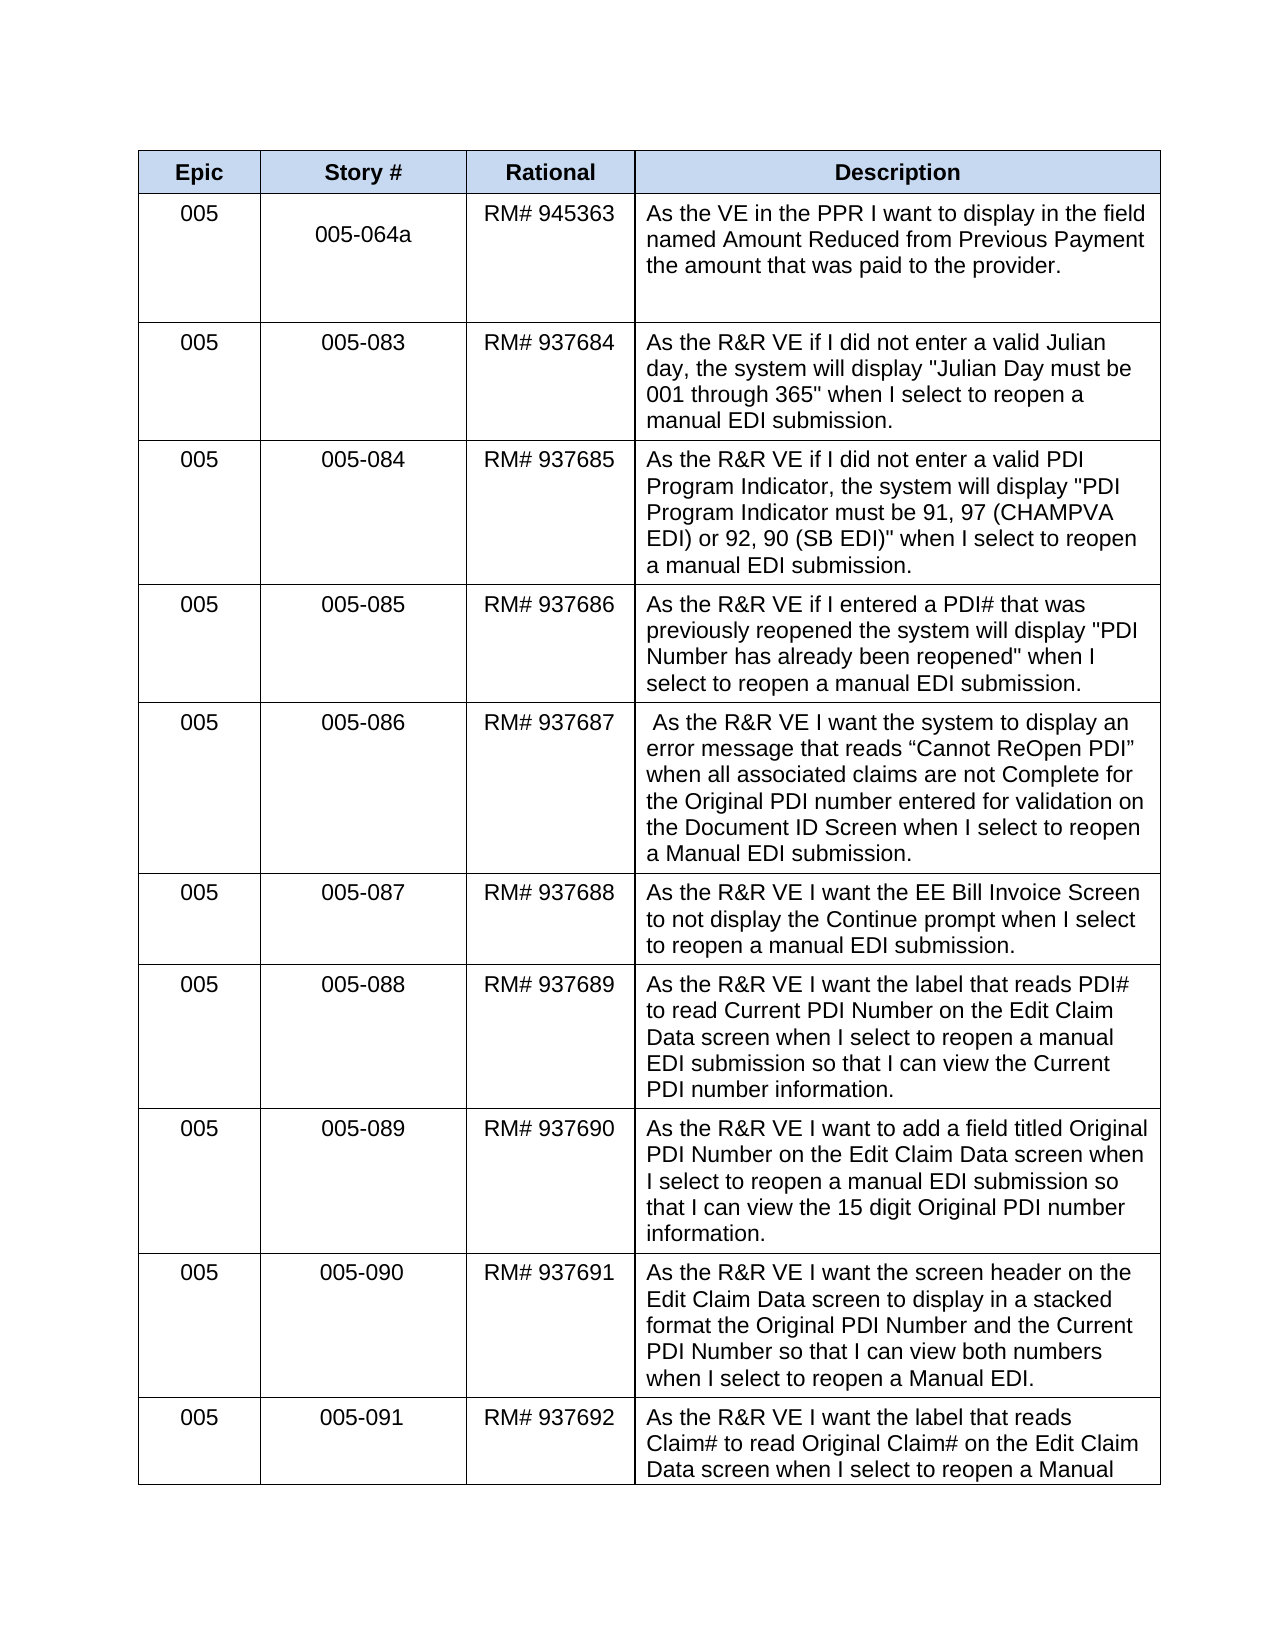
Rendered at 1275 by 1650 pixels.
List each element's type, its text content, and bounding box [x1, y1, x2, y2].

table_cell 005-089 [261, 1109, 466, 1252]
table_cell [636, 1398, 1160, 1484]
table_cell 005 [139, 323, 260, 439]
table_header Story # [261, 151, 466, 193]
table_cell RM# 937689 [467, 965, 634, 1108]
table_cell 005 [139, 194, 260, 322]
table_cell As the R&R VE I want to add a field titled Original PDI Number on the Edit Claim Data screen when I select to reopen a manual EDI submission so that I can view the 15 digit Original PDI number information. [636, 1109, 1160, 1252]
table_cell 005-085 [261, 585, 466, 702]
table_cell As the R&R VE I want the system to display an error message that reads “Cannot ReOpen PDI” when all associated claims are not Complete for the Original PDI number entered for validation on the Document ID Screen when I select to reopen a Manual EDI submission. [636, 703, 1160, 872]
table_header Rational [467, 151, 634, 193]
table_cell RM# 937687 [467, 703, 634, 872]
table_cell 005-088 [261, 965, 466, 1108]
table_cell 005 [139, 1398, 260, 1484]
table_cell 005-087 [261, 874, 466, 964]
table_cell 005-090 [261, 1254, 466, 1397]
table_cell 005-091 [261, 1398, 466, 1484]
table_header Epic [139, 151, 260, 193]
table_cell As the R&R VE if I entered a PDI# that was previously reopened the system will display "PDI Number has already been reopened" when I select to reopen a manual EDI submission. [636, 585, 1160, 702]
table_cell RM# 937685 [467, 441, 634, 584]
table_cell 005 [139, 585, 260, 702]
table_cell 005 [139, 1254, 260, 1397]
table_cell RM# 937684 [467, 323, 634, 439]
table_cell 005-064a [261, 194, 466, 322]
table_cell 005 [139, 703, 260, 872]
table_cell RM# 937690 [467, 1109, 634, 1252]
table_cell 005 [139, 1109, 260, 1252]
table_cell As the R&R VE I want the EE Bill Invoice Screen to not display the Continue prompt when I select to reopen a manual EDI submission. [636, 874, 1160, 964]
table_cell 005-083 [261, 323, 466, 439]
table_cell RM# 937688 [467, 874, 634, 964]
table_cell As the R&R VE I want the screen header on the Edit Claim Data screen to display in a stacked format the Original PDI Number and the Current PDI Number so that I can view both numbers when I select to reopen a Manual EDI. [636, 1254, 1160, 1397]
table_cell RM# 937692 [467, 1398, 634, 1484]
table_cell RM# 945363 [467, 194, 634, 322]
table_cell RM# 937691 [467, 1254, 634, 1397]
table_cell 005 [139, 441, 260, 584]
table_cell 005 [139, 965, 260, 1108]
table_cell 005 [139, 874, 260, 964]
table_cell 005-084 [261, 441, 466, 584]
table_cell As the R&R VE if I did not enter a valid Julian day, the system will display "Julian Day must be 001 through 365" when I select to reopen a manual EDI submission. [636, 323, 1160, 439]
table_header Description [636, 151, 1160, 193]
table_cell As the R&R VE I want the label that reads PDI# to read Current PDI Number on the Edit Claim Data screen when I select to reopen a manual EDI submission so that I can view the Current PDI number information. [636, 965, 1160, 1108]
table_cell As the R&R VE if I did not enter a valid PDI Program Indicator, the system will display "PDI Program Indicator must be 91, 97 (CHAMPVA EDI) or 92, 90 (SB EDI)" when I select to reopen a manual EDI submission. [636, 441, 1160, 584]
table_cell RM# 937686 [467, 585, 634, 702]
table_cell 005-086 [261, 703, 466, 872]
table_cell As the VE in the PPR I want to display in the field named Amount Reduced from Previous Payment the amount that was paid to the provider. [636, 194, 1160, 322]
